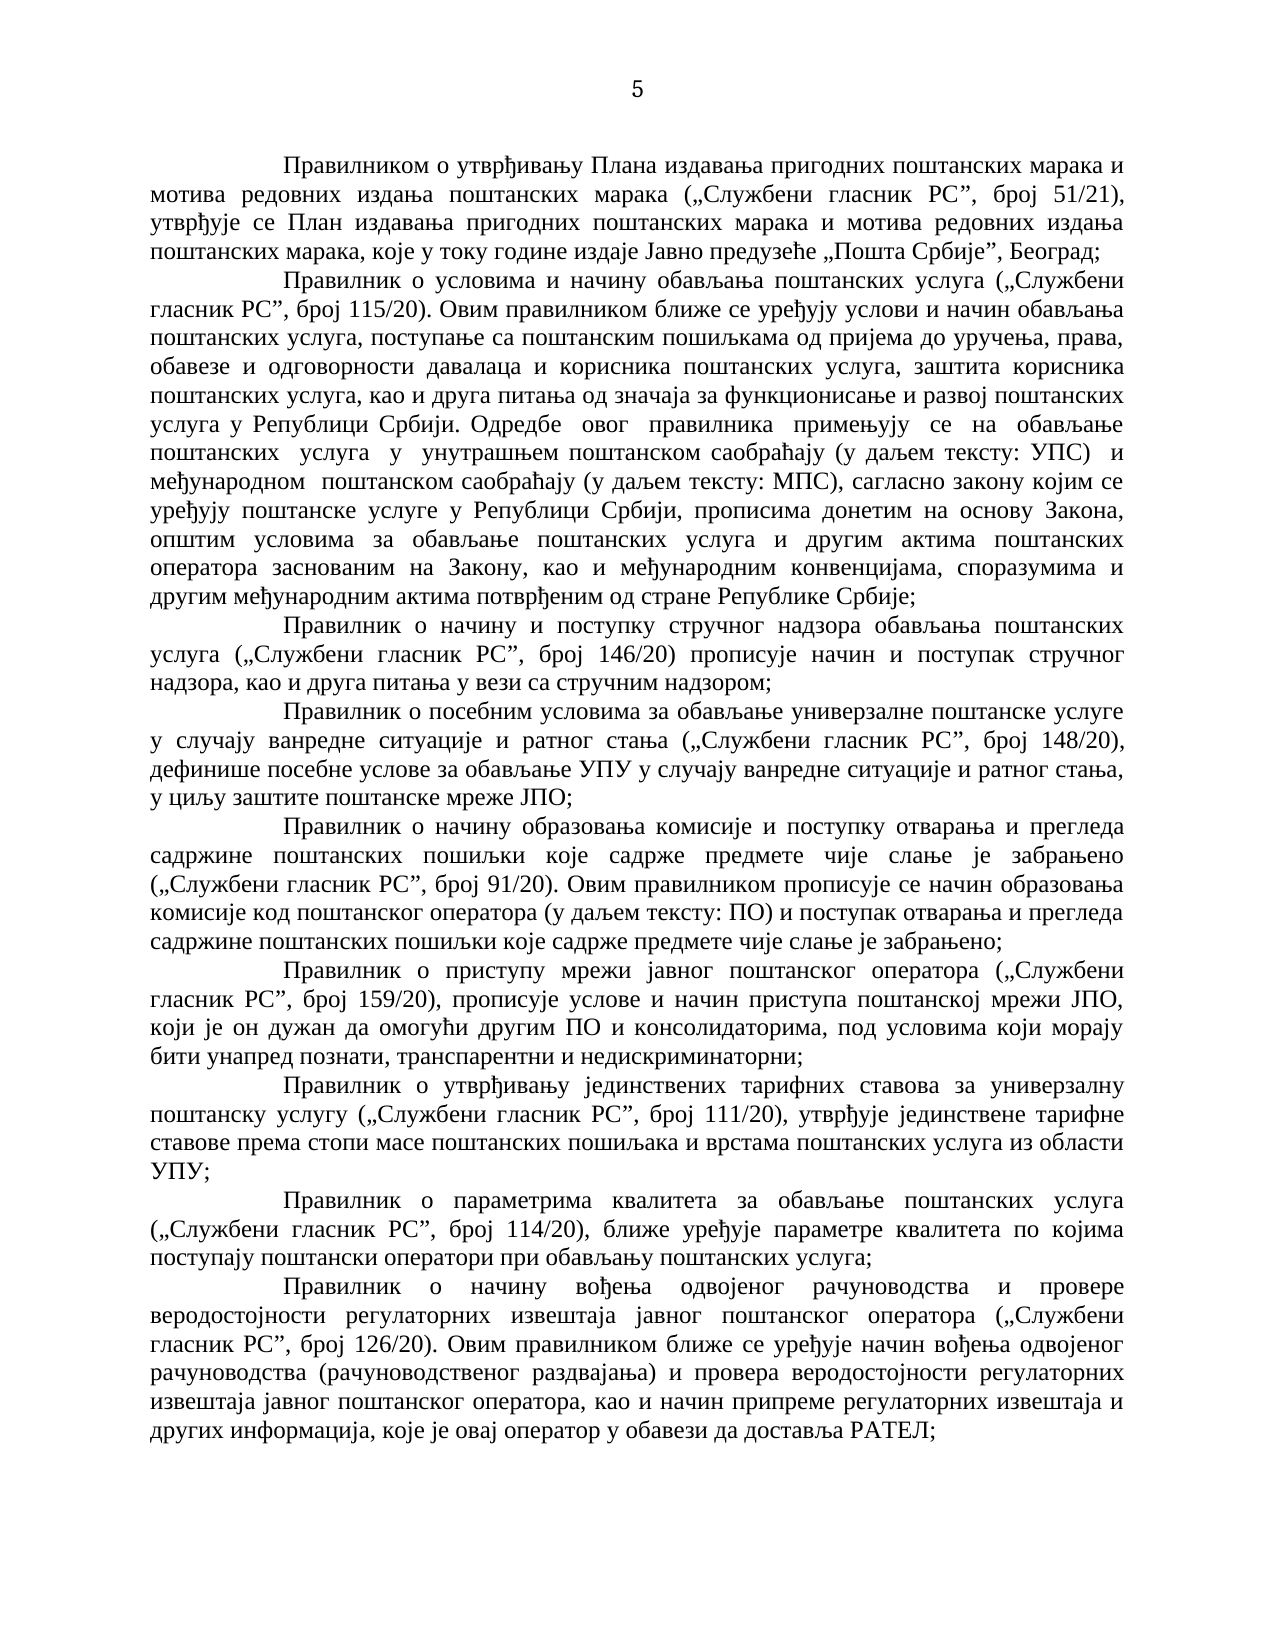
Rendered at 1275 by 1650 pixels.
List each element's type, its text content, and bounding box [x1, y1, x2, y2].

text Правилник о начину образовања комисије и поступку отварања и прегледа садржине поштанских пошиљки које садрже предмете чије слање је забрањено („Службени гласник РС”, број 91/20). Овим правилником прописује се начин образовања комисије код поштанског оператора (у даљем тексту: ПО) и поступак отварања и прегледа садржине поштанских пошиљки које садрже предмете чије слање је забрањено; [150, 811, 1125, 955]
text Правилником о утврђивању Плана издавања пригодних поштанских марака и мотива редовних издања поштанских марака („Службени гласник РС”, број 51/21), утврђује се План издавања пригодних поштанских марака и мотива редовних издања поштанских марака, које у току године издаје Јавно предузеће „Пошта Србије”, Београд; [150, 150, 1125, 265]
text Правилник о посебним условима за обављање универзалне поштанске услуге у случају ванредне ситуације и ратног стања („Службени гласник РС”, број 148/20), дефинише посебне услове за обављање УПУ у случају ванредне ситуације и ратног стања, у циљу заштите поштанске мреже ЈПО; [150, 696, 1125, 811]
text Правилник о начину вођења одвојеног рачуноводства и провере веродостојности регулаторних извештаја јавног поштанског оператора („Службени гласник РС”, број 126/20). Овим правилником ближе се уређује начин вођења одвојеног рачуноводства (рачуноводственог раздвајања) и провера веродостојности регулаторних извештаја јавног поштанског оператора, као и начин припреме регулаторних извештаја и других информација, које је овај оператор у обавези да доставља РАТЕЛ; [150, 1271, 1125, 1444]
text Правилник о условима и начину обављања поштанских услуга („Службени гласник РС”, број 115/20). Овим правилником ближе се уређују услови и начин обављања поштанских услуга, поступање са поштанским пошиљкама од пријема до уручења, права, обавезе и одговорности давалаца и корисника поштанских услуга, заштита корисника поштанских услуга, као и друга питања од значаја за функционисање и развој поштанских услуга у Републици Србији. Одредбе овог правилника примењују се на обављање поштанских услуга у унутрашњем поштанском саобраћају (у даљем тексту: УПС) и међународном поштанском саобраћају (у даљем тексту: МПС), сагласно закону којим се уређују поштанске услуге у Републици Србији, прописима донетим на основу Закона, општим условима за обављање поштанских услуга и другим актима поштанских оператора заснованим на Закону, као и међународним конвенцијама, споразумима и другим међународним актима потврђеним од стране Републике Србије; [150, 265, 1125, 610]
text Правилник о утврђивању јединствених тарифних ставова за универзалну поштанску услугу („Службени гласник РС”, број 111/20), утврђује јединствене тарифне ставове према стопи масе поштанских пошиљака и врстама поштанских услуга из области УПУ; [150, 1070, 1125, 1185]
text Правилник о параметрима квалитета за обављање поштанских услуга („Службени гласник РС”, број 114/20), ближе уређује параметре квалитета по којима поступају поштански оператори при обављању поштанских услуга; [150, 1185, 1125, 1271]
text Правилник о начину и поступку стручног надзора обављања поштанских услуга („Службени гласник РС”, број 146/20) прописује начин и поступак стручног надзора, као и друга питања у вези са стручним надзором; [150, 610, 1125, 696]
text Правилник о приступу мрежи јавног поштанског оператора („Службени гласник РС”, број 159/20), прописује услове и начин приступа поштанској мрежи ЈПО, који је он дужан да омогући другим ПО и консолидаторима, под условима који морају бити унапред познати, транспарентни и недискриминаторни; [150, 955, 1125, 1070]
